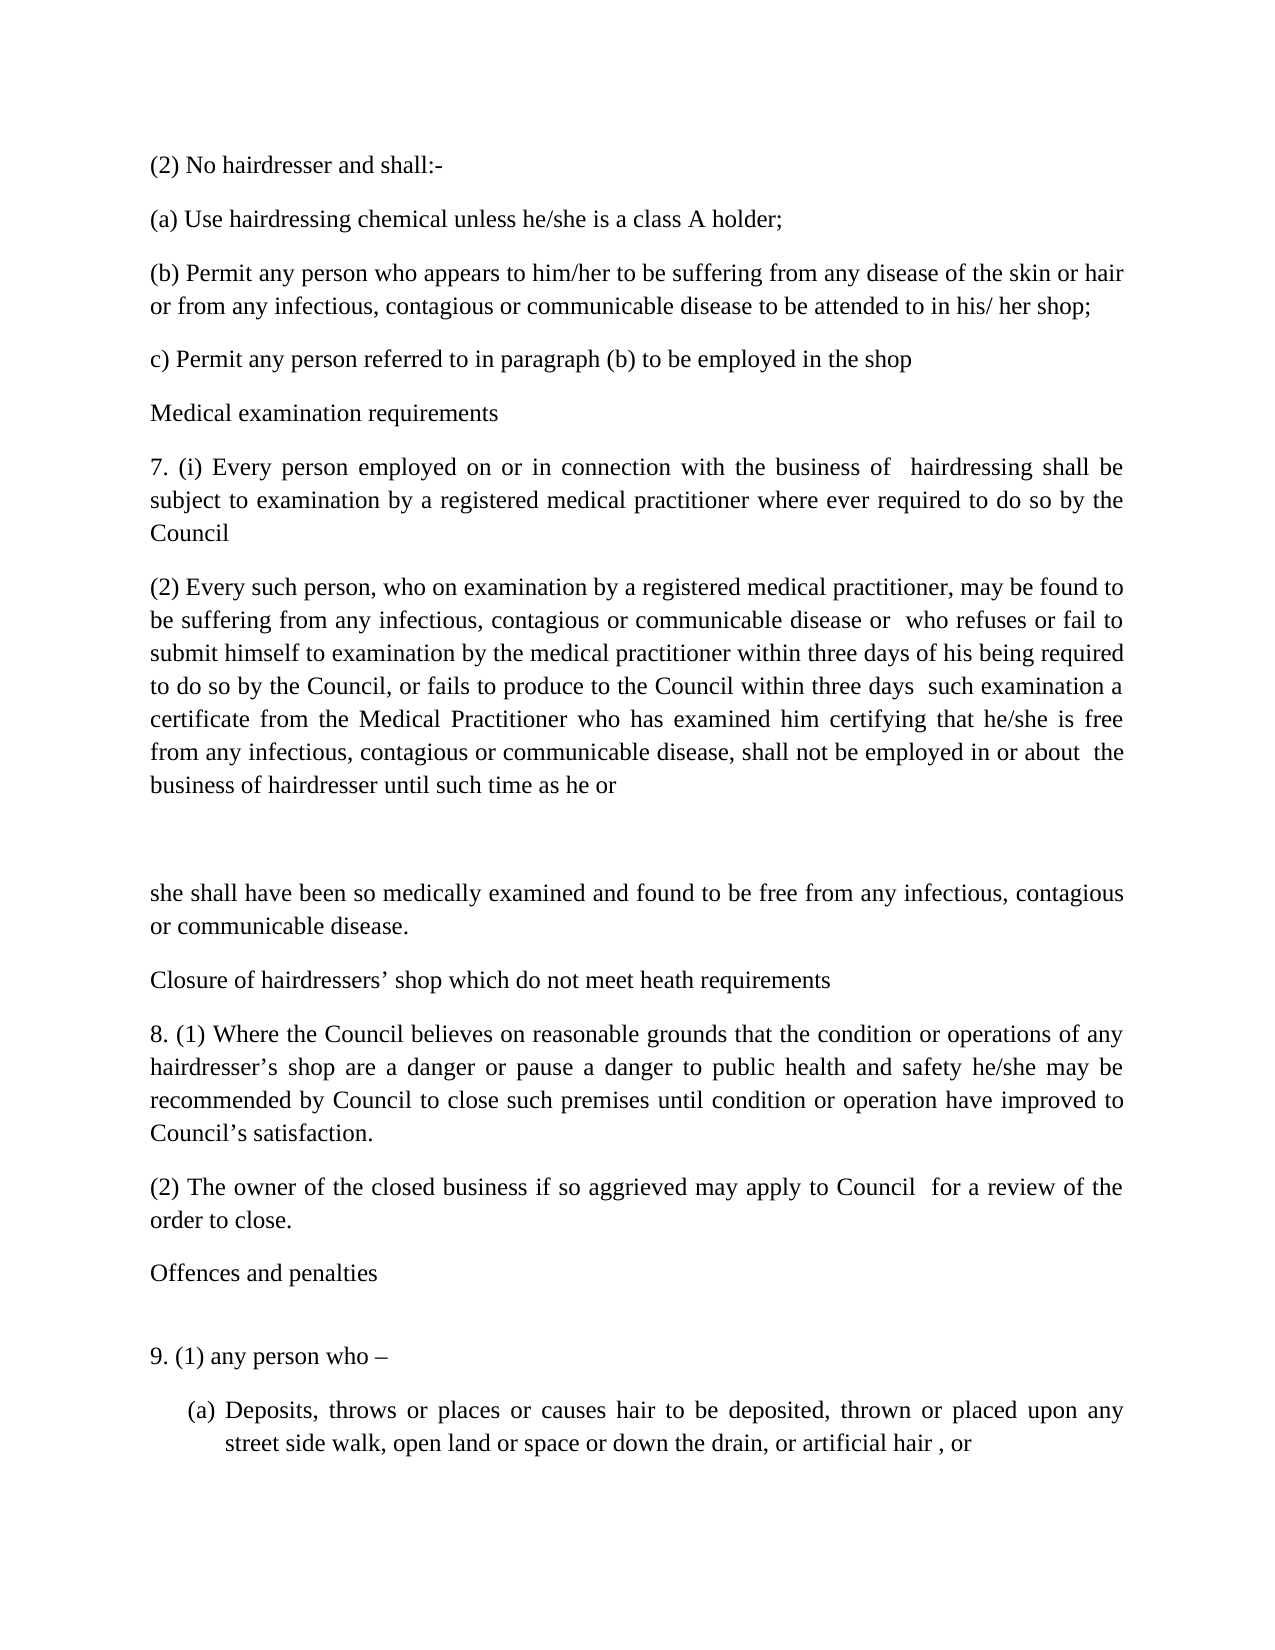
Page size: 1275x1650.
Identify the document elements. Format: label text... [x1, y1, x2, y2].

text (2) The owner of the closed business if so aggrieved may apply to Council for a review of the order to close. [150, 1172, 1125, 1233]
text c) Permit any person referred to in paragraph (b) to be employed in the shop [150, 344, 1125, 373]
text 9. (1) any person who – [150, 1341, 1125, 1370]
list Deposits, throws or places or causes hair to be deposited, thrown or placed upon any street side walk, open land or space or down the drain, or artificial hair , or [187, 1395, 1125, 1457]
text (2) Every such person, who on examination by a registered medical practitioner, may be found to be suffering from any infectious, contagious or communicable disease or who refuses or fail to submit himself to examination by the medical practitioner within three days of his being required to do so by the Council, or fails to produce to the Council within three days such examination a certificate from the Medical Practitioner who has examined him certifying that he/she is free from any infectious, contagious or communicable disease, shall not be employed in or about the business of hairdresser until such time as he or [150, 572, 1125, 799]
text she shall have been so medically examined and found to be free from any infectious, contagious or communicable disease. [150, 878, 1125, 940]
text 7. (i) Every person employed on or in connection with the business of hairdressing shall be subject to examination by a registered medical practitioner where ever required to do so by the Council [150, 452, 1125, 547]
text (a) Use hairdressing chemical unless he/she is a class A holder; [150, 204, 1125, 233]
text (2) No hairdresser and shall:- [150, 150, 1125, 179]
text Closure of hairdressers’ shop which do not meet heath requirements [150, 965, 1125, 994]
text 8. (1) Where the Council believes on reasonable grounds that the condition or operations of any hairdresser’s shop are a danger or pause a danger to public health and safety he/she may be recommended by Council to close such premises until condition or operation have improved to Council’s satisfaction. [150, 1019, 1125, 1147]
text Offences and penalties [150, 1258, 1125, 1287]
text (b) Permit any person who appears to him/her to be suffering from any disease of the skin or hair or from any infectious, contagious or communicable disease to be attended to in his/ her shop; [150, 258, 1125, 319]
text Medical examination requirements [150, 398, 1125, 427]
